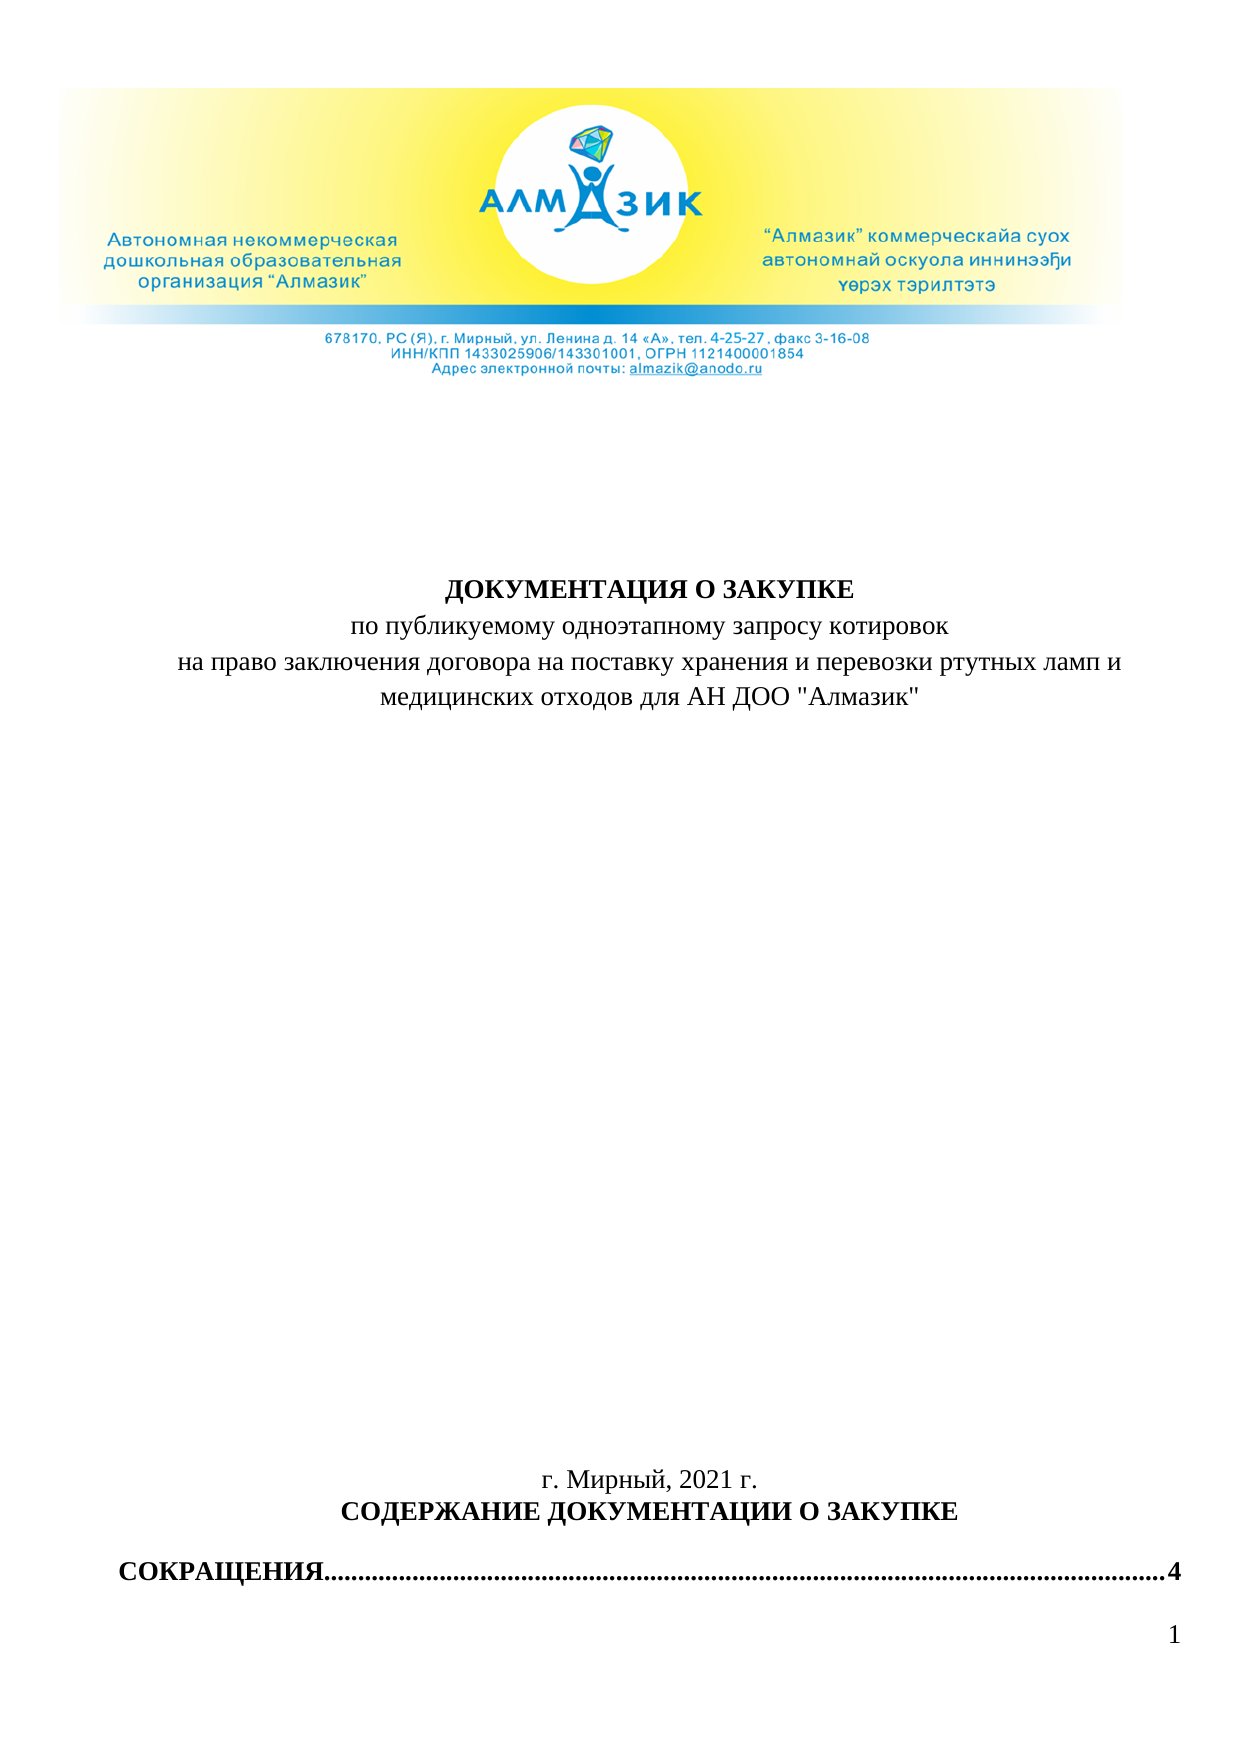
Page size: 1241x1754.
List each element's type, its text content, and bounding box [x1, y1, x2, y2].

text Сокращения 4 [118, 1555, 1181, 1586]
text Документация о закупке по публикуемому одноэтапному запросу котировок на право заключения договора на поставку хранения и перевозки ртутных ламп и медицинских отходов для АН ДОО "Алмазик" [118, 573, 1181, 712]
text СОдержание документации о закупке [118, 1495, 1181, 1526]
text г. Мирный, 2021 г. [118, 1464, 1181, 1495]
picture [59, 88, 1123, 378]
